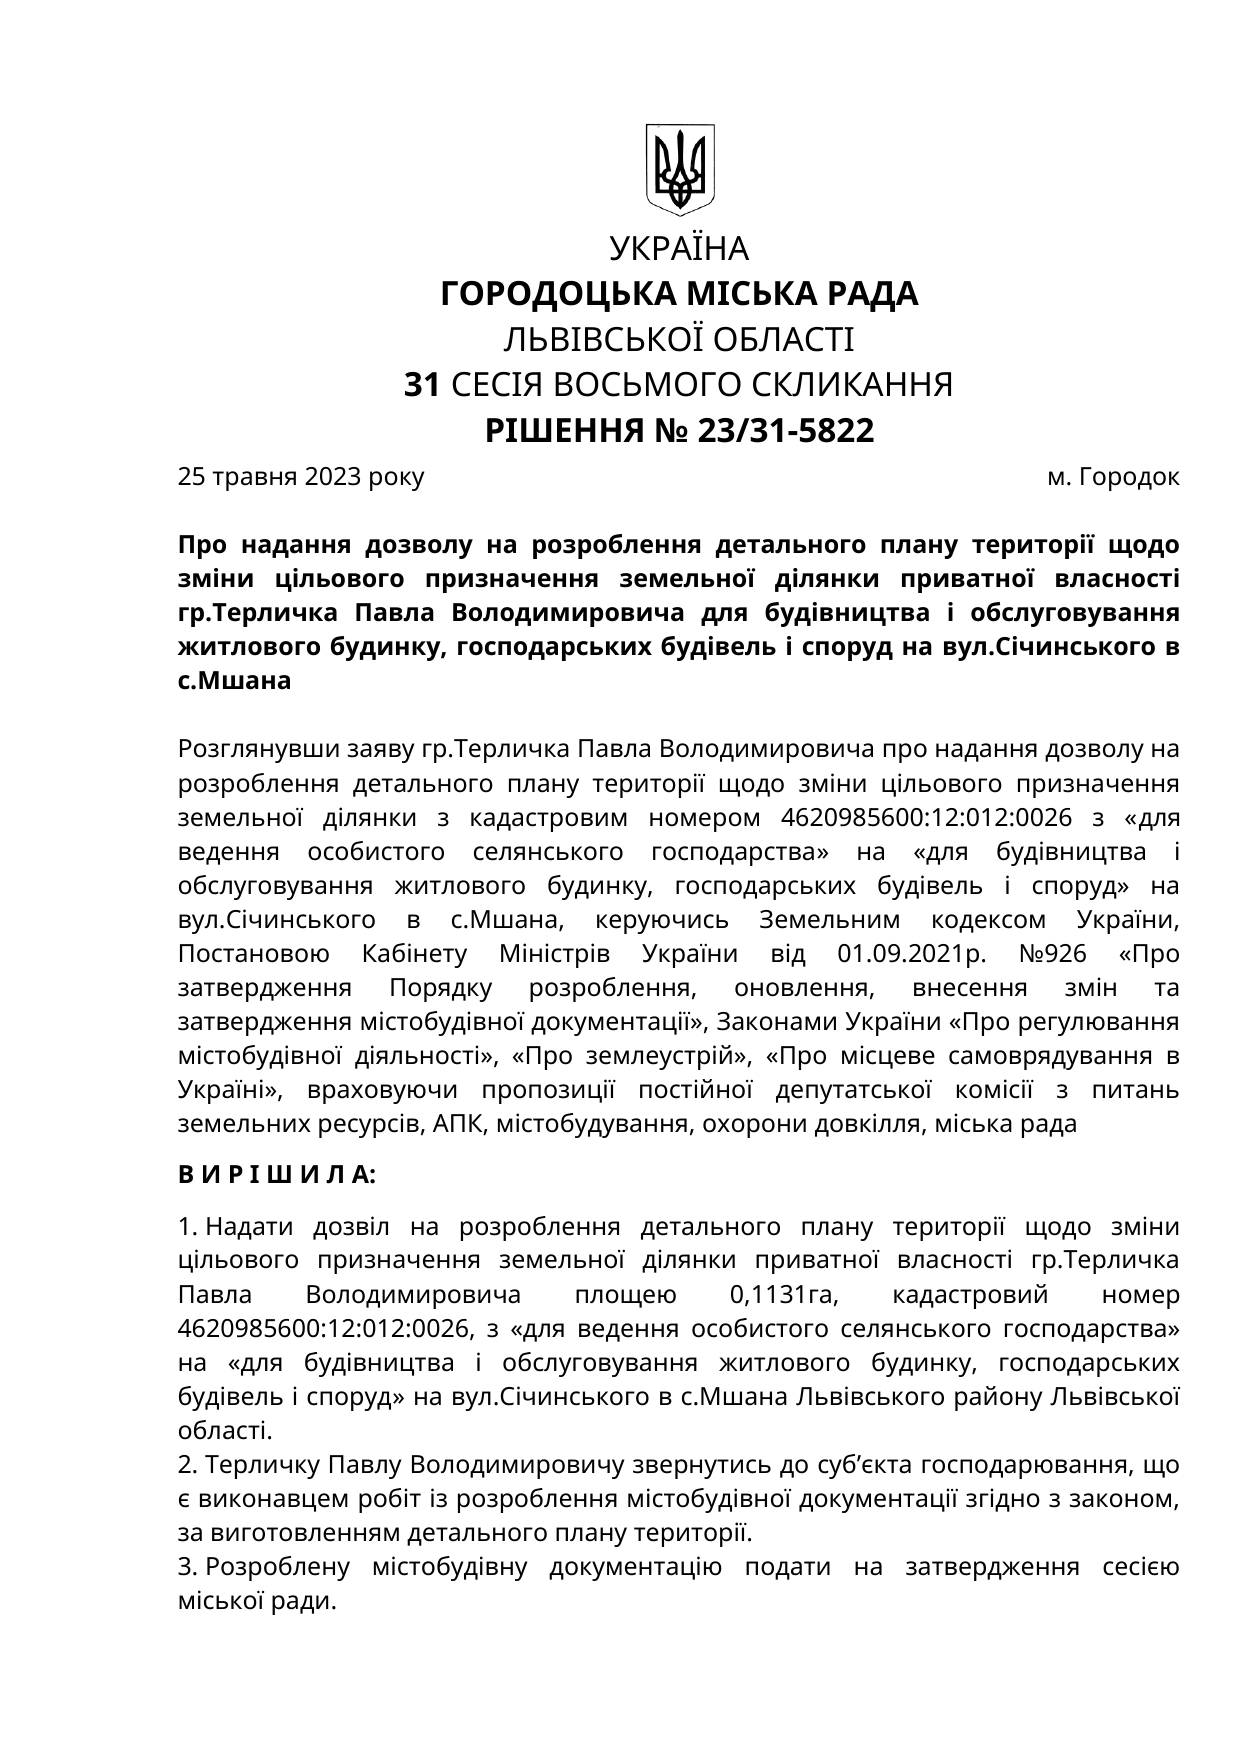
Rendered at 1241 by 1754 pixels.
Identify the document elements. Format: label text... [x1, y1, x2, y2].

text 31 сесія восьмого скликання [177, 361, 1181, 406]
text Розглянувши заяву гр.Терличка Павла Володимировича про надання дозволу на розроблення детального плану території щодо зміни цільового призначення земельної ділянки з кадастровим номером 4620985600:12:012:0026 з «для ведення особистого селянського господарства» на «для будівництва і обслуговування житлового будинку, господарських будівель і споруд» на вул.Січинського в с.Мшана, керуючись Земельним кодексом України, Постановою Кабінету Міністрів України від 01.09.2021р. №926 «Про затвердження Порядку розроблення, оновлення, внесення змін та затвердження містобудівної документації», Законами України «Про регулювання містобудівної діяльності», «Про землеустрій», «Про місцеве самоврядування в Україні», враховуючи пропозиції постійної депутатської комісії з питань земельних ресурсів, АПК, містобудування, охорони довкілля, міська рада [177, 731, 1181, 1140]
list Терличку Павлу Володимировичу звернутись до суб’єкта господарювання, що є виконавцем робіт із розроблення містобудівної документації згідно з законом, за виготовленням детального плану території. [177, 1447, 1181, 1549]
text РІШЕННЯ № 23/31-5822 [177, 406, 1181, 452]
text ЛЬВІВСЬКОЇ ОБЛАСТІ [177, 316, 1181, 361]
text Про надання дозволу на розроблення детального плану території щодо зміни цільового призначення земельної ділянки приватної власності гр.Терличка Павла Володимировича для будівництва і обслуговування житлового будинку, господарських будівель і споруд на вул.Січинського в с.Мшана [177, 527, 1181, 697]
text УКРАЇНА [177, 225, 1181, 270]
list Розроблену містобудівну документацію подати на затвердження сесією міської ради. [177, 1549, 1181, 1617]
list Надати дозвіл на розроблення детального плану території щодо зміни цільового призначення земельної ділянки приватної власності гр.Терличка Павла Володимировича площею 0,1131га, кадастровий номер 4620985600:12:012:0026, з «для ведення особистого селянського господарства» на «для будівництва і обслуговування житлового будинку, господарських будівель і споруд» на вул.Січинського в с.Мшана Львівського району Львівської області. [177, 1208, 1181, 1447]
picture [633, 118, 726, 221]
text В И Р І Ш И Л А: [177, 1157, 1181, 1191]
text ГОРОДОЦЬКА МІСЬКА РАДА [177, 270, 1181, 316]
text 25 травня 2023 року м. Городок [177, 459, 1181, 493]
